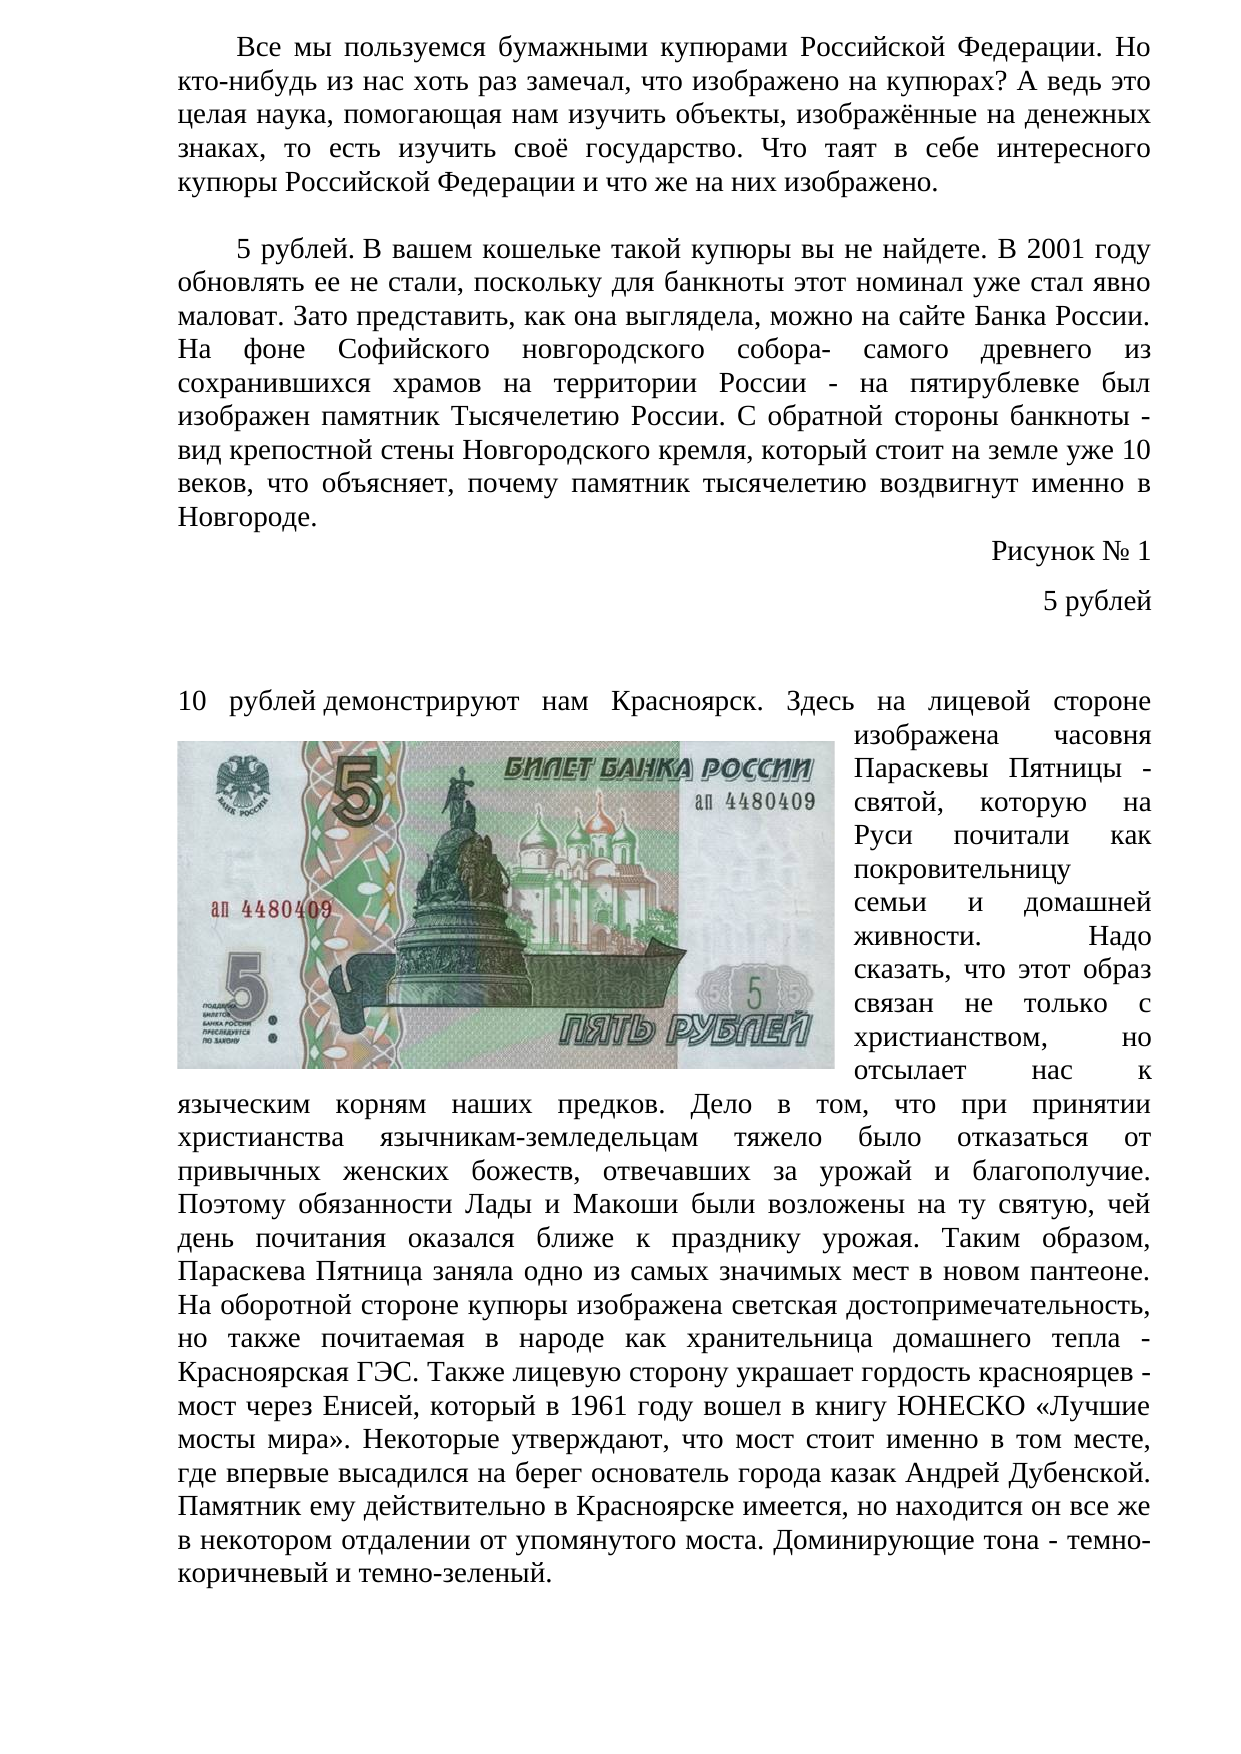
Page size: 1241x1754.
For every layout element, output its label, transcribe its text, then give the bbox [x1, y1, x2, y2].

text 5 рублей. В вашем кошельке такой купюры вы не найдете. В 2001 году обновлять ее не стали, поскольку для банкноты этот номинал уже стал явно маловат. Зато представить, как она выглядела, можно на сайте Банка России. На фоне Софийского новгородского собора- самого древнего из сохранившихся храмов на территории России - на пятирублевке был изображен памятник Тысячелетию России. С обратной стороны банкноты - вид крепостной стены Новгородского кремля, который стоит на земле уже 10 веков, что объясняет, почему памятник тысячелетию воздвигнут именно в Новгороде. [177, 231, 1152, 533]
text 5 рублей [177, 583, 1152, 616]
text Рисунок № 1 [177, 533, 1152, 566]
picture [177, 741, 835, 1069]
text Все мы пользуемся бумажными купюрами Российской Федерации. Но кто-нибудь из нас хоть раз замечал, что изображено на купюрах? А ведь это целая наука, помогающая нам изучить объекты, изображённые на денежных знаках, то есть изучить своё государство. Что таят в себе интересного купюры Российской Федерации и что же на них изображено. [177, 29, 1152, 197]
text 10 рублей демонстрируют нам Красноярск. Здесь на лицевой стороне изображена часовня Параскевы Пятницы - святой, которую на Руси почитали как покровительницу семьи и домашней живности. Надо сказать, что этот образ связан не только с христианством, но отсылает нас к языческим корням наших предков. Дело в том, что при принятии христианства язычникам-земледельцам тяжело было отказаться от привычных женских божеств, отвечавших за урожай и благополучие. Поэтому обязанности Лады и Макоши были возложены на ту святую, чей день почитания оказался ближе к празднику урожая. Таким образом, Параскева Пятница заняла одно из самых значимых мест в новом пантеоне. На оборотной стороне купюры изображена светская достопримечательность, но также почитаемая в народе как хранительница домашнего тепла - Красноярская ГЭС. Также лицевую сторону украшает гордость красноярцев - мост через Енисей, который в 1961 году вошел в книгу ЮНЕСКО «Лучшие мосты мира». Некоторые утверждают, что мост стоит именно в том месте, где впервые высадился на берег основатель города казак Андрей Дубенской. Памятник ему действительно в Красноярске имеется, но находится он все же в некотором отдалении от упомянутого моста. Доминирующие тона - темно-коричневый и темно-зеленый. [177, 683, 1152, 1589]
